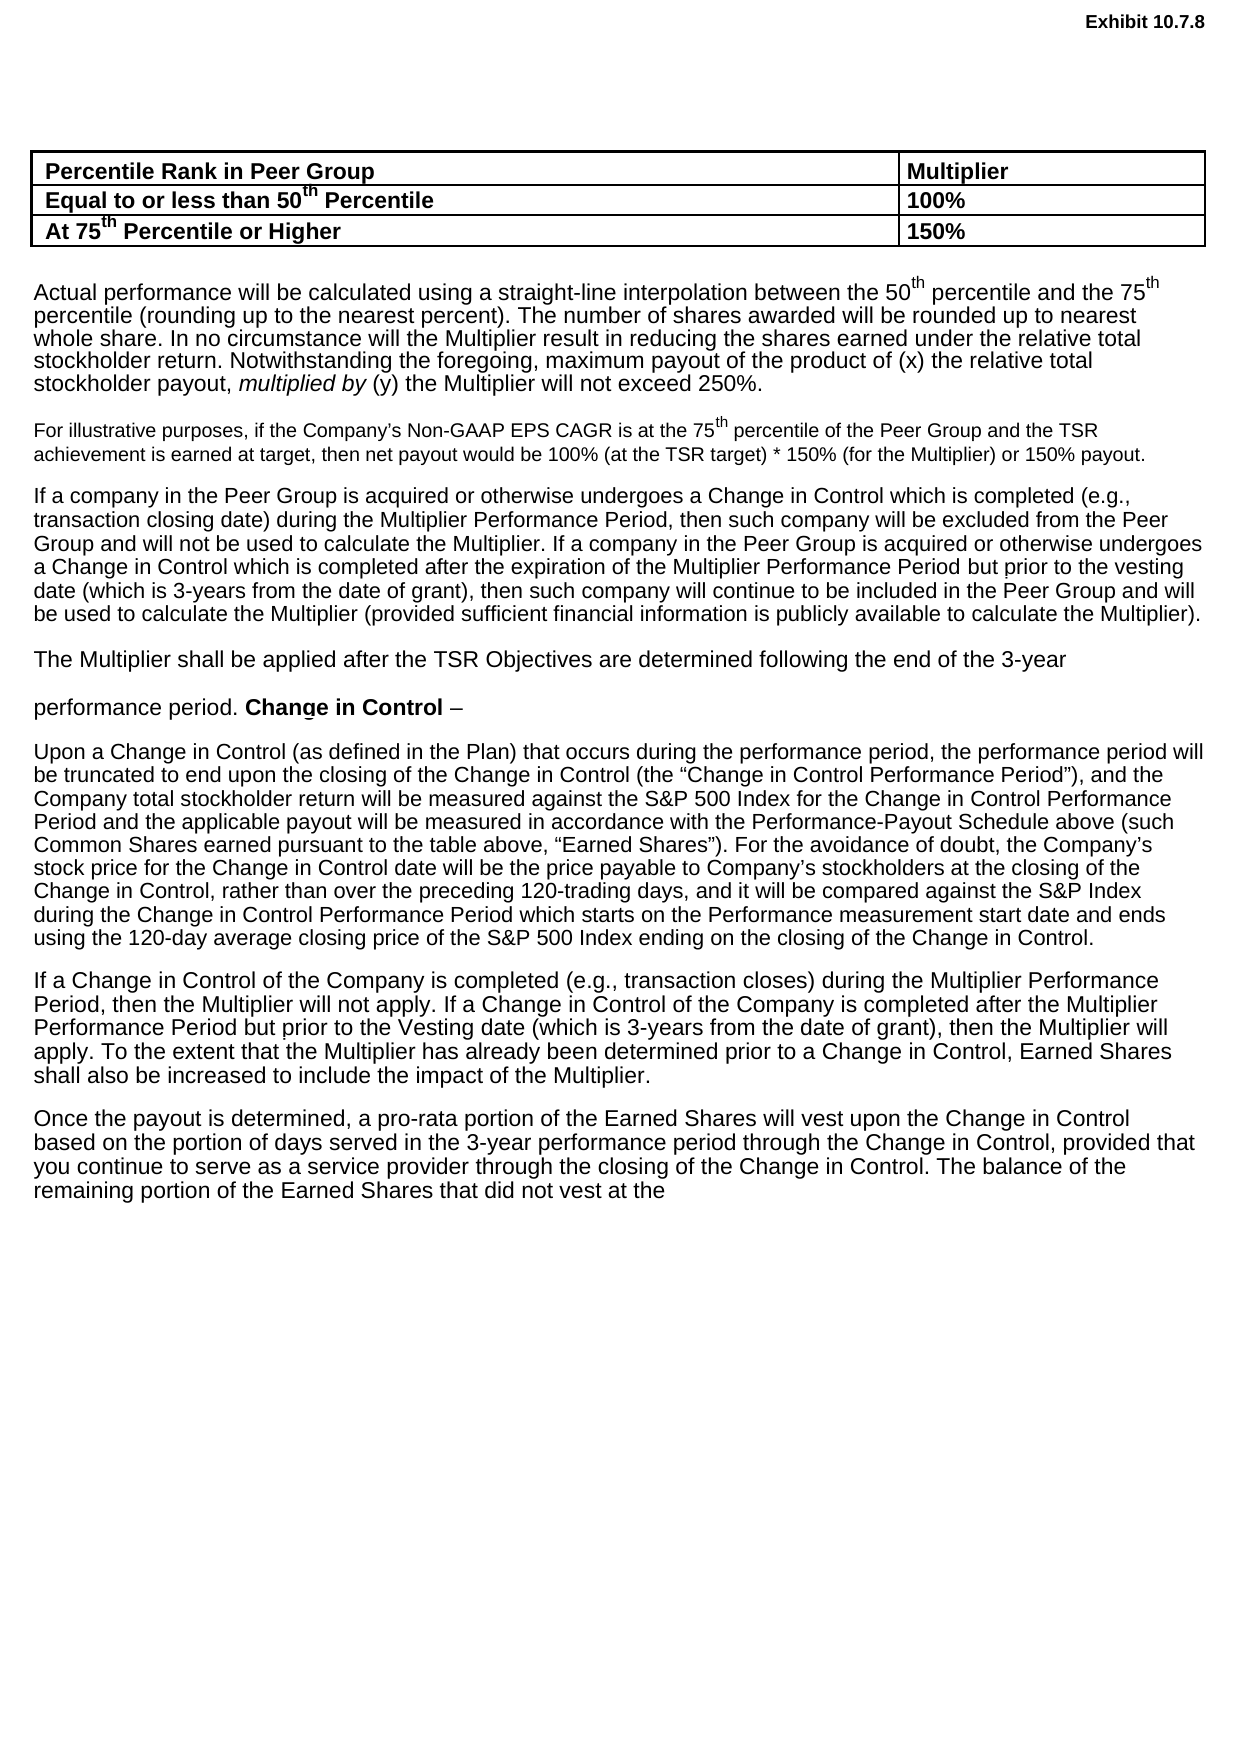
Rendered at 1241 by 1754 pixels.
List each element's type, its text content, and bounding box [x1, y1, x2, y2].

text The Multiplier shall be applied after the TSR Objectives are determined following the end of the 3-year performance period. Change in Control – [33, 646, 1155, 720]
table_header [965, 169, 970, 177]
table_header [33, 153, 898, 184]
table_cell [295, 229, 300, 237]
text Once the payout is determined, a pro-rata portion of the Earned Shares will vest upon the Change in Control based on the portion of days served in the 3-year performance period through the Change in Control, provided that you continue to serve as a service provider through the closing of the Change in Control. The balance of the remaining portion of the Earned Shares that did not vest at the [33, 1107, 1199, 1203]
text Upon a Change in Control (as defined in the Plan) that occurs during the performance period, the performance period will be truncated to end upon the closing of the Change in Control (the “Change in Control Performance Period”), and the Company total stockholder return will be measured against the S&P 500 Index for the Change in Control Performance Period and the applicable payout will be measured in accordance with the Performance-Payout Schedule above (such Common Shares earned pursuant to the table above, “Earned Shares”). For the avoidance of doubt, the Company’s stock price for the Change in Control date will be the price payable to Company’s stockholders at the closing of the Change in Control, rather than over the preceding 120-trading days, and it will be compared against the S&P Index during the Change in Control Performance Period which starts on the Performance measurement start date and ends using the 120-day average closing price of the S&P 500 Index ending on the closing of the Change in Control. [33, 741, 1205, 950]
text Exhibit 10.7.8 [31, 11, 1205, 33]
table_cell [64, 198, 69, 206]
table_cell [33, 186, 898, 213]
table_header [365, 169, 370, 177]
text For illustrative purposes, if the Company’s Non-GAAP EPS CAGR is at the 75th percentile of the Peer Group and the TSR achievement is earned at target, then net payout would be 100% (at the TSR target) * 150% (for the Multiplier) or 150% payout. [33, 414, 1190, 466]
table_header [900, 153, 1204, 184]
text Actual performance will be calculated using a straight-line interpolation between the 50th percentile and the 75th percentile (rounding up to the nearest percent). The number of shares awarded will be rounded up to nearest whole share. In no circumstance will the Multiplier result in reducing the shares earned under the relative total stockholder return. Notwithstanding the foregoing, maximum payout of the product of (x) the relative total stockholder payout, multiplied by (y) the Multiplier will not exceed 250%. [33, 277, 1188, 396]
text If a Change in Control of the Company is completed (e.g., transaction closes) during the Multiplier Performance Period, then the Multiplier will not apply. If a Change in Control of the Company is completed after the Multiplier Performance Period but prior to the Vesting date (which is 3-years from the date of grant), then the Multiplier will apply. To the extent that the Multiplier has already been determined prior to a Change in Control, Earned Shares shall also be increased to include the impact of the Multiplier. [33, 969, 1194, 1088]
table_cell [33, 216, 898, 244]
text If a company in the Peer Group is acquired or otherwise undergoes a Change in Control which is completed (e.g., transaction closing date) during the Multiplier Performance Period, then such company will be excluded from the Peer Group and will not be used to calculate the Multiplier. If a company in the Peer Group is acquired or otherwise undergoes a Change in Control which is completed after the expiration of the Multiplier Performance Period but prior to the vesting date (which is 3-years from the date of grant), then such company will continue to be included in the Peer Group and will be used to calculate the Multiplier (provided sufficient financial information is publicly available to calculate the Multiplier). [33, 485, 1205, 626]
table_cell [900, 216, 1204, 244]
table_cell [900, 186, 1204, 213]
